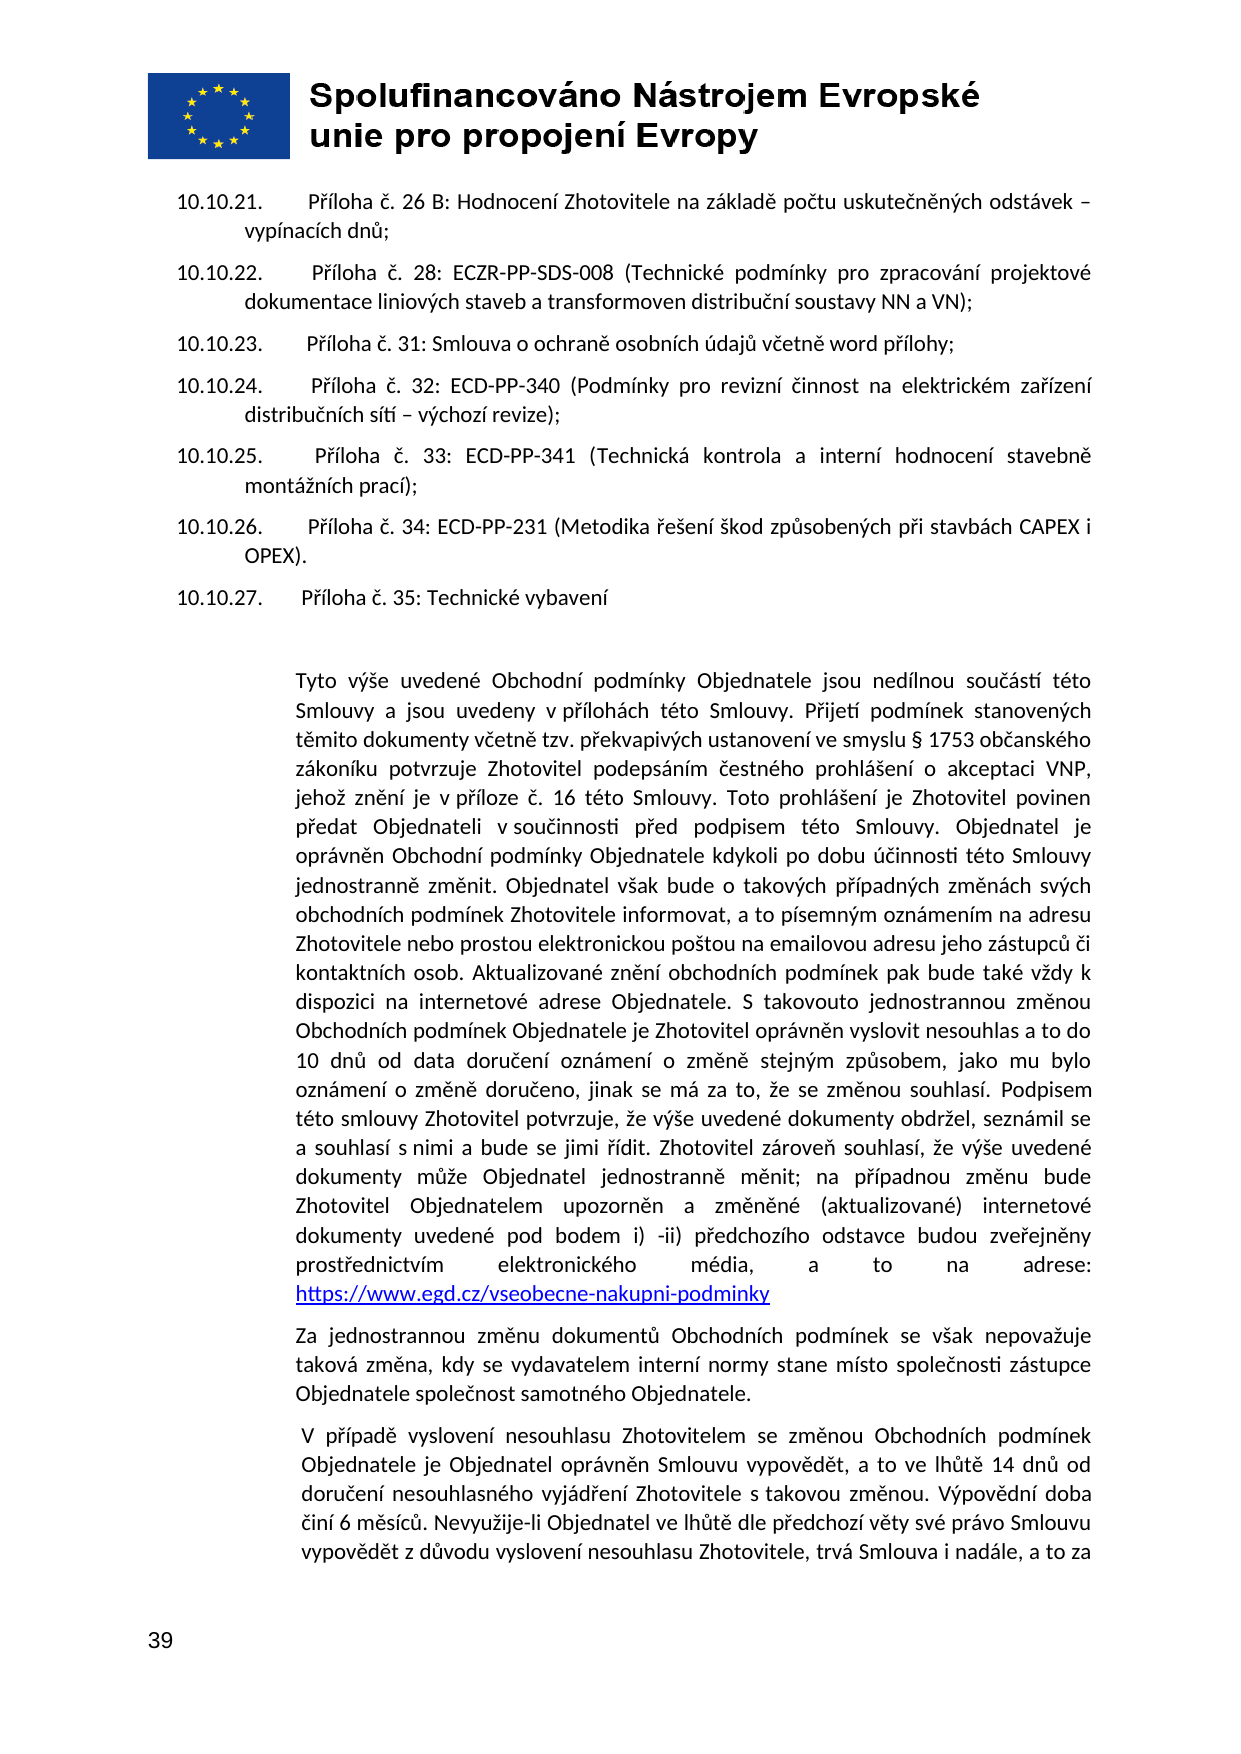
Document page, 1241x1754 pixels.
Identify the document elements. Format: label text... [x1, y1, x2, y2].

list Příloha č. 34: ECD-PP-231 (Metodika řešení škod způsobených při stavbách CAPEX i OPEX). [176, 511, 1093, 570]
list Příloha č. 26 B: Hodnocení Zhotovitele na základě počtu uskutečněných odstávek – vypínacích dnů; [176, 186, 1093, 245]
text Tyto výše uvedené Obchodní podmínky Objednatele jsou nedílnou součástí této Smlouvy a jsou uvedeny v přílohách této Smlouvy. Přijetí podmínek stanovených těmito dokumenty včetně tzv. překvapivých ustanovení ve smyslu § 1753 občanského zákoníku potvrzuje Zhotovitel podepsáním čestného prohlášení o akceptaci VNP, jehož znění je v příloze č. 16 této Smlouvy. Toto prohlášení je Zhotovitel povinen předat Objednateli v součinnosti před podpisem této Smlouvy. Objednatel je oprávněn Obchodní podmínky Objednatele kdykoli po dobu účinnosti této Smlouvy jednostranně změnit. Objednatel však bude o takových případných změnách svých obchodních podmínek Zhotovitele informovat, a to písemným oznámením na adresu Zhotovitele nebo prostou elektronickou poštou na emailovou adresu jeho zástupců či kontaktních osob. Aktualizované znění obchodních podmínek pak bude také vždy k dispozici na internetové adrese Objednatele. S takovouto jednostrannou změnou Obchodních podmínek Objednatele je Zhotovitel oprávněn vyslovit nesouhlas a to do 10 dnů od data doručení oznámení o změně stejným způsobem, jako mu bylo oznámení o změně doručeno, jinak se má za to, že se změnou souhlasí. Podpisem této smlouvy Zhotovitel potvrzuje, že výše uvedené dokumenty obdržel, seznámil se a souhlasí s nimi a bude se jimi řídit. Zhotovitel zároveň souhlasí, že výše uvedené dokumenty může Objednatel jednostranně měnit; na případnou změnu bude Zhotovitel Objednatelem upozorněn a změněné (aktualizované) internetové dokumenty uvedené pod bodem i) -ii) předchozího odstavce budou zveřejněny prostřednictvím elektronického média, a to na adrese: https://www.egd.cz/vseobecne-nakupni-podminky [218, 666, 1093, 1307]
list Příloha č. 28: ECZR-PP-SDS-008 (Technické podmínky pro zpracování projektové dokumentace liniových staveb a transformoven distribuční soustavy NN a VN); [176, 257, 1093, 316]
list Příloha č. 31: Smlouva o ochraně osobních údajů včetně word přílohy; [176, 328, 1093, 357]
text Za jednostrannou změnu dokumentů Obchodních podmínek se však nepovažuje taková změna, kdy se vydavatelem interní normy stane místo společnosti zástupce Objednatele společnost samotného Objednatele. [295, 1320, 1093, 1407]
list Příloha č. 32: ECD-PP-340 (Podmínky pro revizní činnost na elektrickém zařízení distribučních sítí – výchozí revize); [176, 370, 1093, 428]
picture [147, 73, 991, 160]
list Příloha č. 33: ECD-PP-341 (Technická kontrola a interní hodnocení stavebně montážních prací); [176, 441, 1093, 499]
list Příloha č. 35: Technické vybavení [176, 582, 1093, 611]
